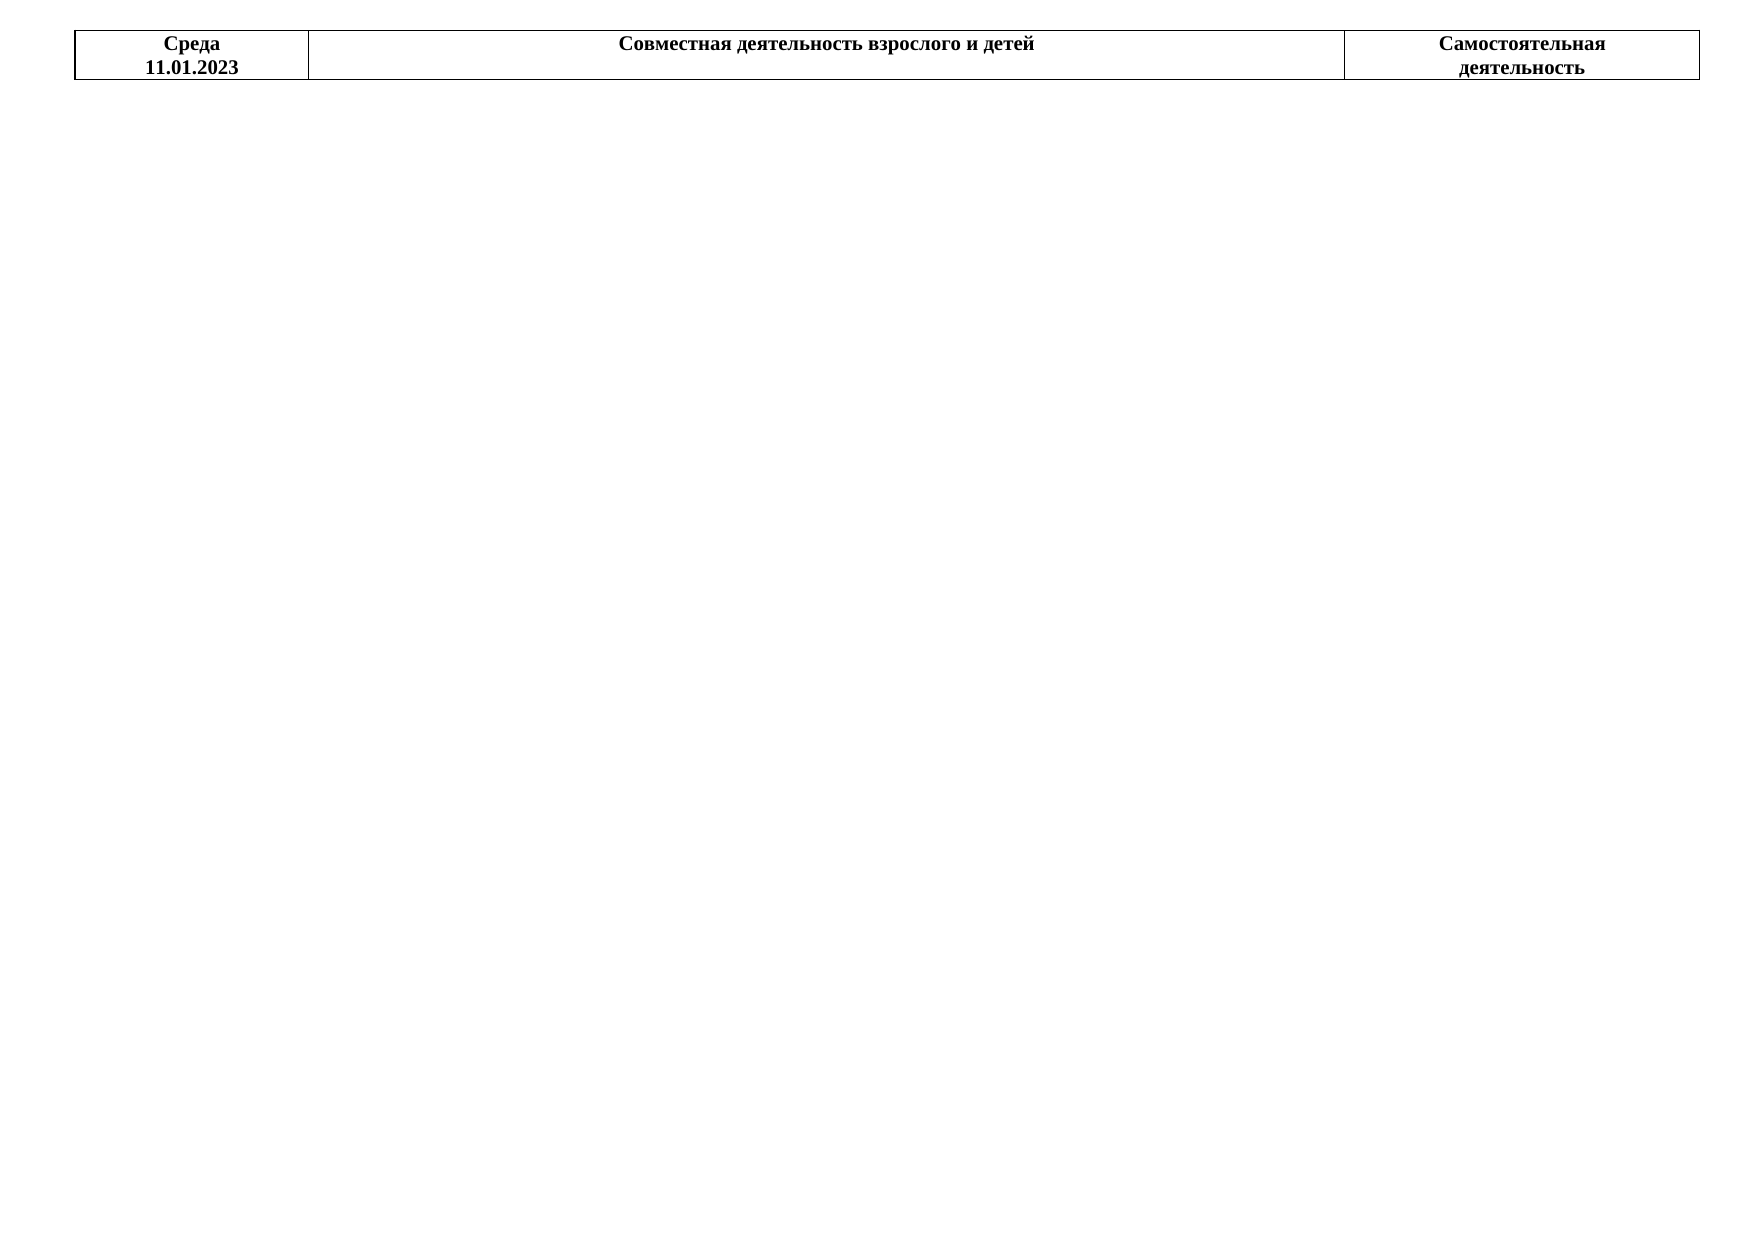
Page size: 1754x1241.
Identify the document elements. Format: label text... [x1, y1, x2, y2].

table_header Среда 11.01.2023 [76, 31, 308, 79]
table_header Совместная деятельность взрослого и детей [309, 31, 1344, 79]
table_header Самостоятельная деятельность [1345, 31, 1699, 79]
